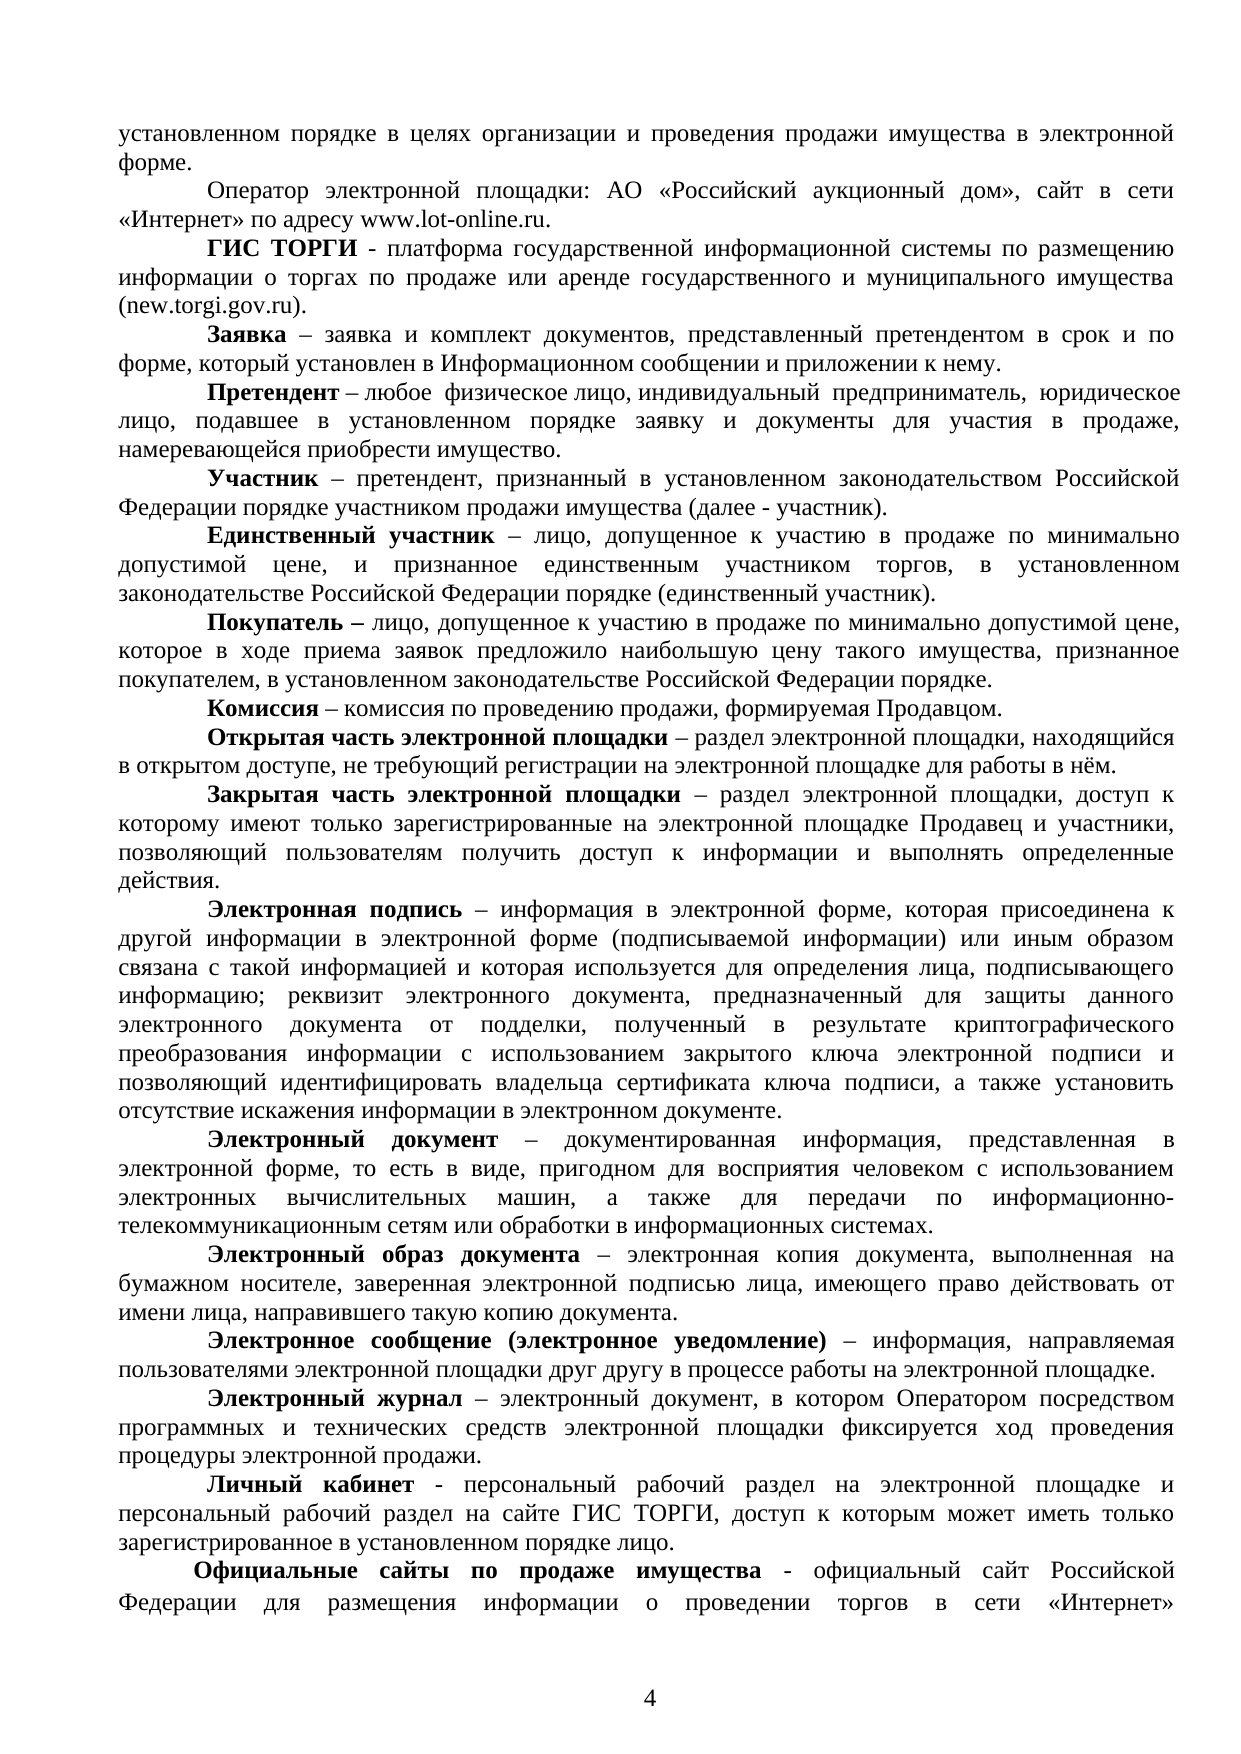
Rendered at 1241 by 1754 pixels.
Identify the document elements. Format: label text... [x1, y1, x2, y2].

text Покупатель – лицо, допущенное к участию в продаже по минимально допустимой цене, которое в ходе приема заявок предложило наибольшую цену такого имущества, признанное покупателем, в установленном законодательстве Российской Федерации порядке. [118, 607, 1181, 693]
text Комиссия – комиссия по проведению продажи, формируемая Продавцом. [118, 693, 1181, 722]
text Заявка – заявка и комплект документов, представленный претендентом в срок и по форме, который установлен в Информационном сообщении и приложении к нему. [118, 319, 1175, 377]
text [118, 118, 1175, 176]
text Оператор электронной площадки: АО «Российский аукционный дом», сайт в сети «Интернет» по адресу www.lot-online.ru. [118, 176, 1175, 233]
text Электронная подпись – информация в электронной форме, которая присоединена к другой информации в электронной форме (подписываемой информации) или иным образом связана с такой информацией и которая используется для определения лица, подписывающего информацию; реквизит электронного документа, предназначенный для защиты данного электронного документа от подделки, полученный в результате криптографического преобразования информации с использованием закрытого ключа электронной подписи и позволяющий идентифицировать владельца сертификата ключа подписи, а также установить отсутствие искажения информации в электронном документе. [118, 894, 1175, 1124]
text Электронный журнал – электронный документ, в котором Оператором посредством программных и технических средств электронной площадки фиксируется ход проведения процедуры электронной продажи. [118, 1383, 1175, 1469]
text Участник – претендент, признанный в установленном законодательством Российской Федерации порядке участником продажи имущества (далее - участник). [118, 463, 1181, 521]
text Закрытая часть электронной площадки – раздел электронной площадки, доступ к которому имеют только зарегистрированные на электронной площадке Продавец и участники, позволяющий пользователям получить доступ к информации и выполнять определенные действия. [118, 779, 1175, 894]
text Электронное сообщение (электронное уведомление) – информация, направляемая пользователями электронной площадки друг другу в процессе работы на электронной площадке. [118, 1326, 1175, 1383]
text ГИС ТОРГИ - платформа государственной информационной системы по размещению информации о торгах по продаже или аренде государственного и муниципального имущества (new.torgi.gov.ru). [118, 233, 1175, 319]
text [118, 1556, 1175, 1616]
text Открытая часть электронной площадки – раздел электронной площадки, находящийся в открытом доступе, не требующий регистрации на электронной площадке для работы в нём. [118, 722, 1175, 779]
text Личный кабинет - персональный рабочий раздел на электронной площадке и персональный рабочий раздел на сайте ГИС ТОРГИ, доступ к которым может иметь только зарегистрированное в установленном порядке лицо. [118, 1469, 1175, 1556]
text Единственный участник – лицо, допущенное к участию в продаже по минимально допустимой цене, и признанное единственным участником торгов, в установленном законодательстве Российской Федерации порядке (единственный участник). [118, 521, 1181, 607]
text Электронный документ – документированная информация, представленная в электронной форме, то есть в виде, пригодном для восприятия человеком с использованием электронных вычислительных машин, а также для передачи по информационно-телекоммуникационным сетям или обработки в информационных системах. [118, 1124, 1175, 1239]
text Претендент – любое физическое лицо, индивидуальный предприниматель, юридическое лицо, подавшее в установленном порядке заявку и документы для участия в продаже, намеревающейся приобрести имущество. [118, 377, 1181, 463]
text Электронный образ документа – электронная копия документа, выполненная на бумажном носителе, заверенная электронной подписью лица, имеющего право действовать от имени лица, направившего такую копию документа. [118, 1239, 1175, 1326]
